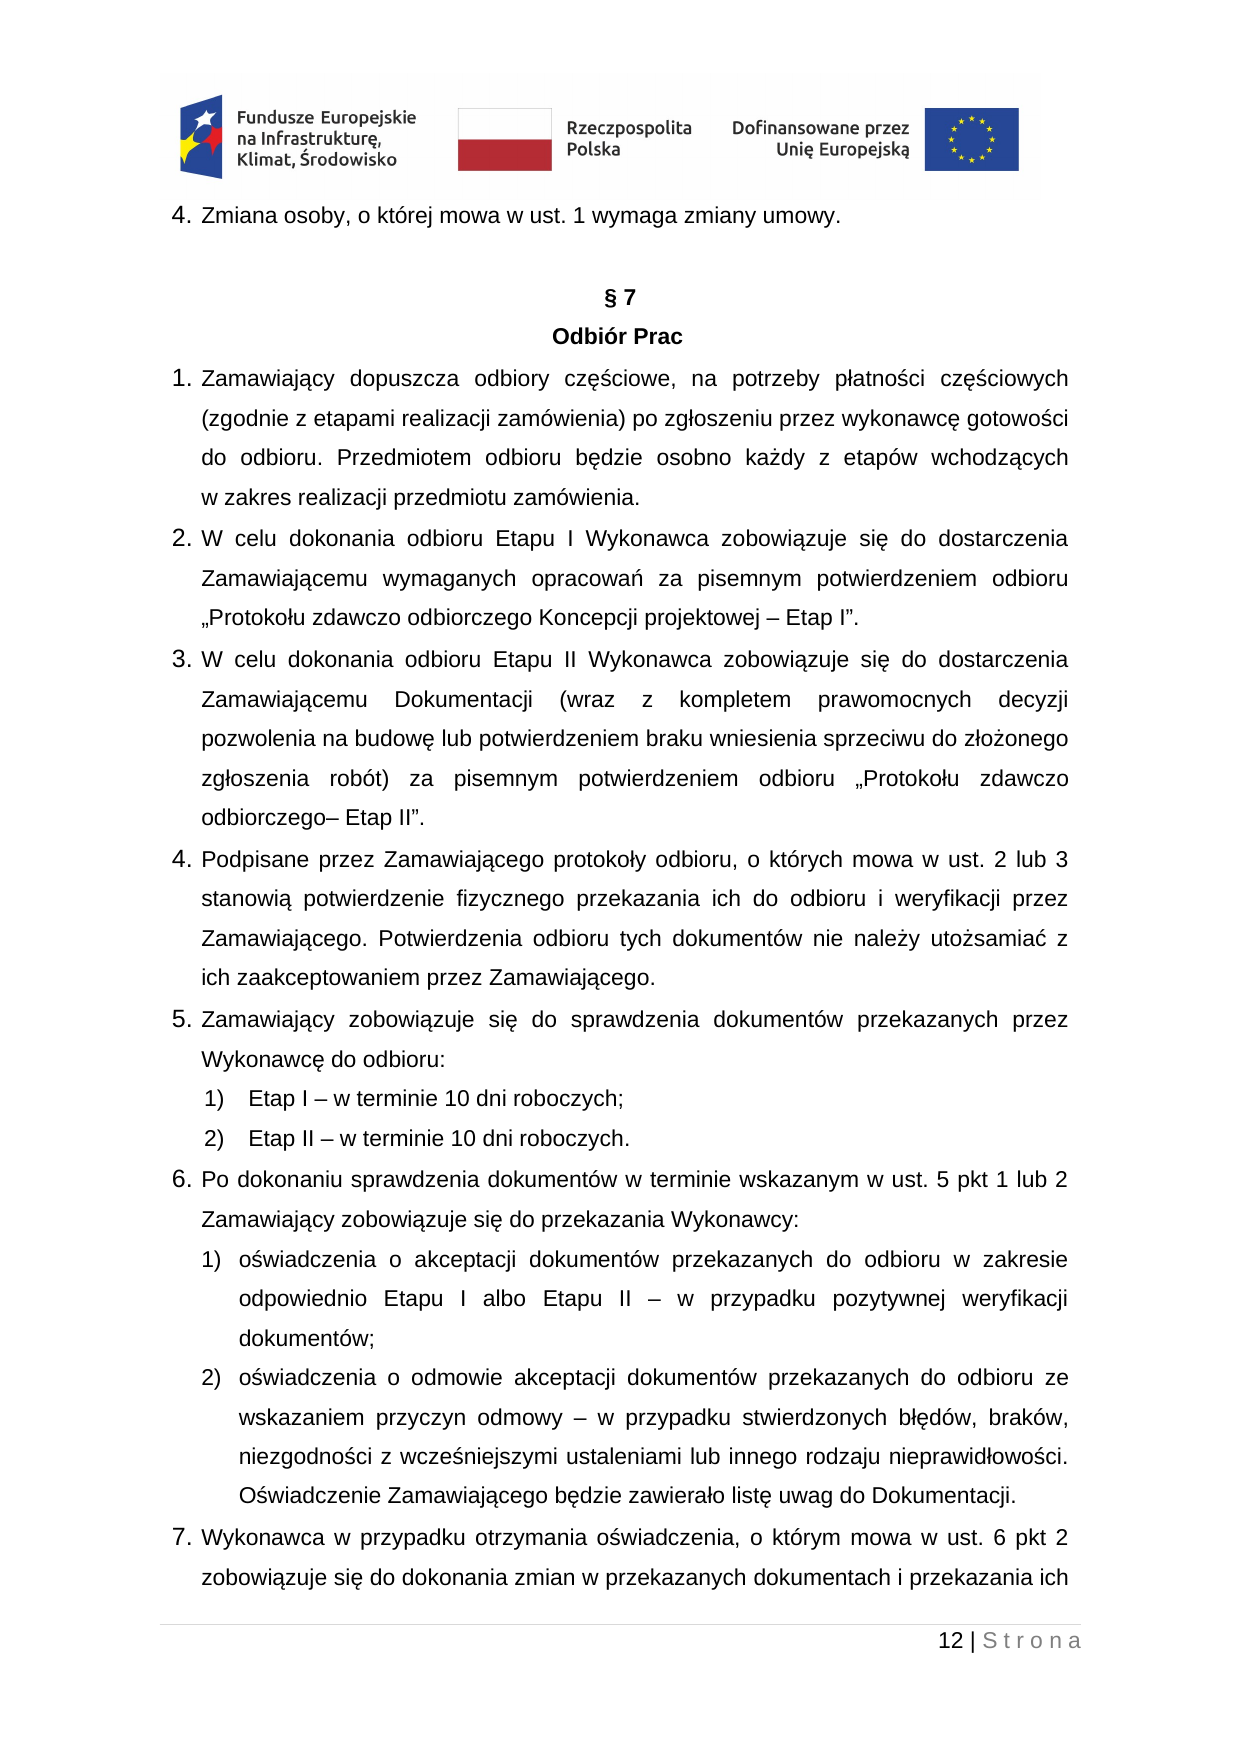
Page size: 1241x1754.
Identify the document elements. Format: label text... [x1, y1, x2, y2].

list Zamawiający zobowiązuje się do sprawdzenia dokumentów przekazanych przez Wykonawcę do odbioru: [172, 1004, 1069, 1072]
list Etap II – w terminie 10 dni roboczych. [204, 1125, 1069, 1151]
subtitle § 7 [159, 284, 1081, 310]
list oświadczenia o odmowie akceptacji dokumentów przekazanych do odbioru ze wskazaniem przyczyn odmowy – w przypadku stwierdzonych błędów, braków, niezgodności z wcześniejszymi ustaleniami lub innego rodzaju nieprawidłowości. Oświadczenie Zamawiającego będzie zawierało listę uwag do Dokumentacji. [201, 1364, 1069, 1509]
text Odbiór Prac [159, 323, 1075, 349]
list Zamawiający dopuszcza odbiory częściowe, na potrzeby płatności częściowych (zgodnie z etapami realizacji zamówienia) po zgłoszeniu przez wykonawcę gotowości do odbioru. Przedmiotem odbioru będzie osobno każdy z etapów wchodzących w zakres realizacji przedmiotu zamówienia. [172, 363, 1069, 510]
list Podpisane przez Zamawiającego protokoły odbioru, o których mowa w ust. 2 lub 3 stanowią potwierdzenie fizycznego przekazania ich do odbioru i weryfikacji przez Zamawiającego. Potwierdzenia odbioru tych dokumentów nie należy utożsamiać z ich zaakceptowaniem przez Zamawiającego. [172, 843, 1069, 991]
list W celu dokonania odbioru Etapu I Wykonawca zobowiązuje się do dostarczenia Zamawiającemu wymaganych opracowań za pisemnym potwierdzeniem odbioru „Protokołu zdawczo odbiorczego Koncepcji projektowej – Etap I”. [172, 523, 1069, 631]
list Etap I – w terminie 10 dni roboczych; [204, 1085, 1069, 1112]
list W celu dokonania odbioru Etapu II Wykonawca zobowiązuje się do dostarczenia Zamawiającemu Dokumentacji (wraz z kompletem prawomocnych decyzji pozwolenia na budowę lub potwierdzeniem braku wniesienia sprzeciwu do złożonego zgłoszenia robót) za pisemnym potwierdzeniem odbioru „Protokołu zdawczo odbiorczego– Etap II”. [172, 644, 1069, 830]
list Zmiana osoby, o której mowa w ust. 1 wymaga zmiany umowy. [171, 200, 1069, 229]
list oświadczenia o akceptacji dokumentów przekazanych do odbioru w zakresie odpowiednio Etapu I albo Etapu II – w przypadku pozytywnej weryfikacji dokumentów; [201, 1246, 1069, 1351]
picture [159, 73, 1041, 200]
list Po dokonaniu sprawdzenia dokumentów w terminie wskazanym w ust. 5 pkt 1 lub 2 Zamawiający zobowiązuje się do przekazania Wykonawcy: [172, 1164, 1069, 1232]
